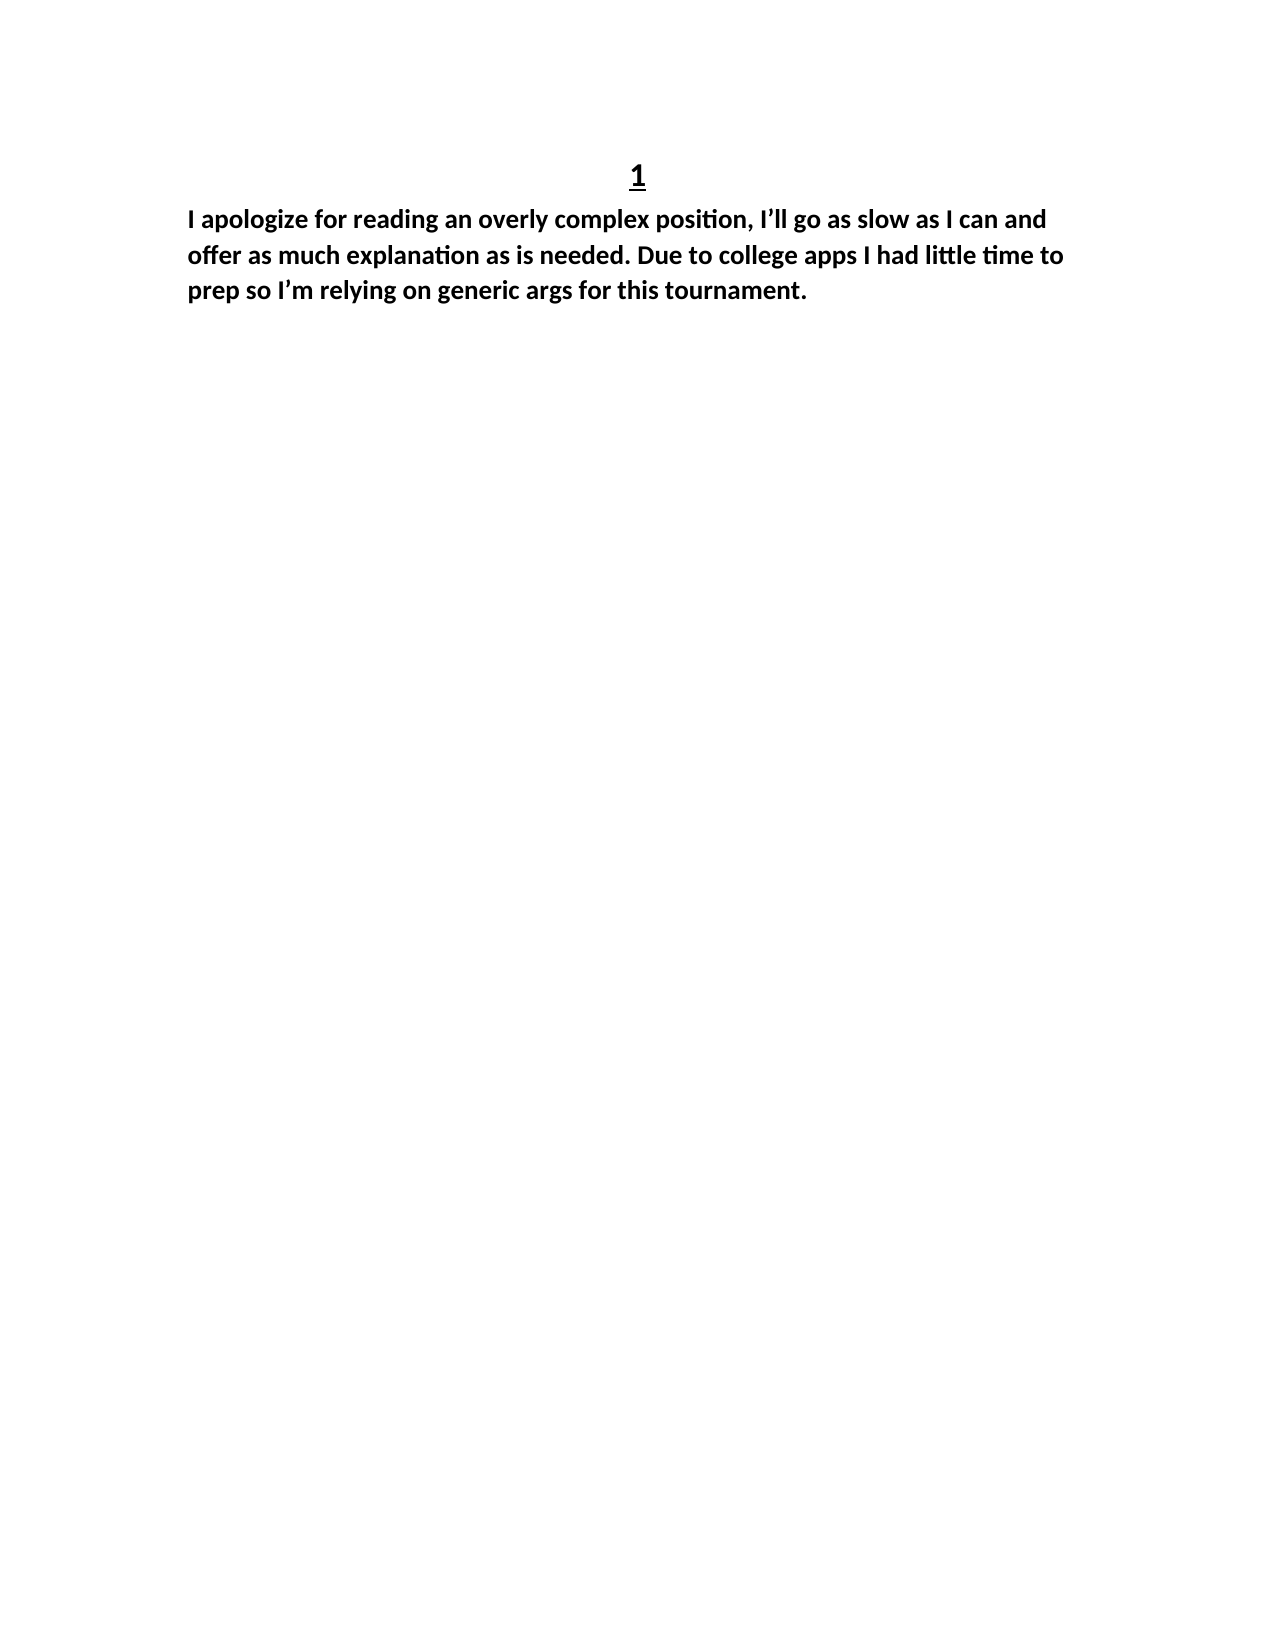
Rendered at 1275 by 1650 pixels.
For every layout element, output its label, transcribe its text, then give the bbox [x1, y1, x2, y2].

subtitle 1 [187, 154, 1087, 195]
subtitle I apologize for reading an overly complex position, I’ll go as slow as I can and offer as much explanation as is needed. Due to college apps I had little time to prep so I’m relying on generic args for this tournament. [187, 202, 1087, 307]
